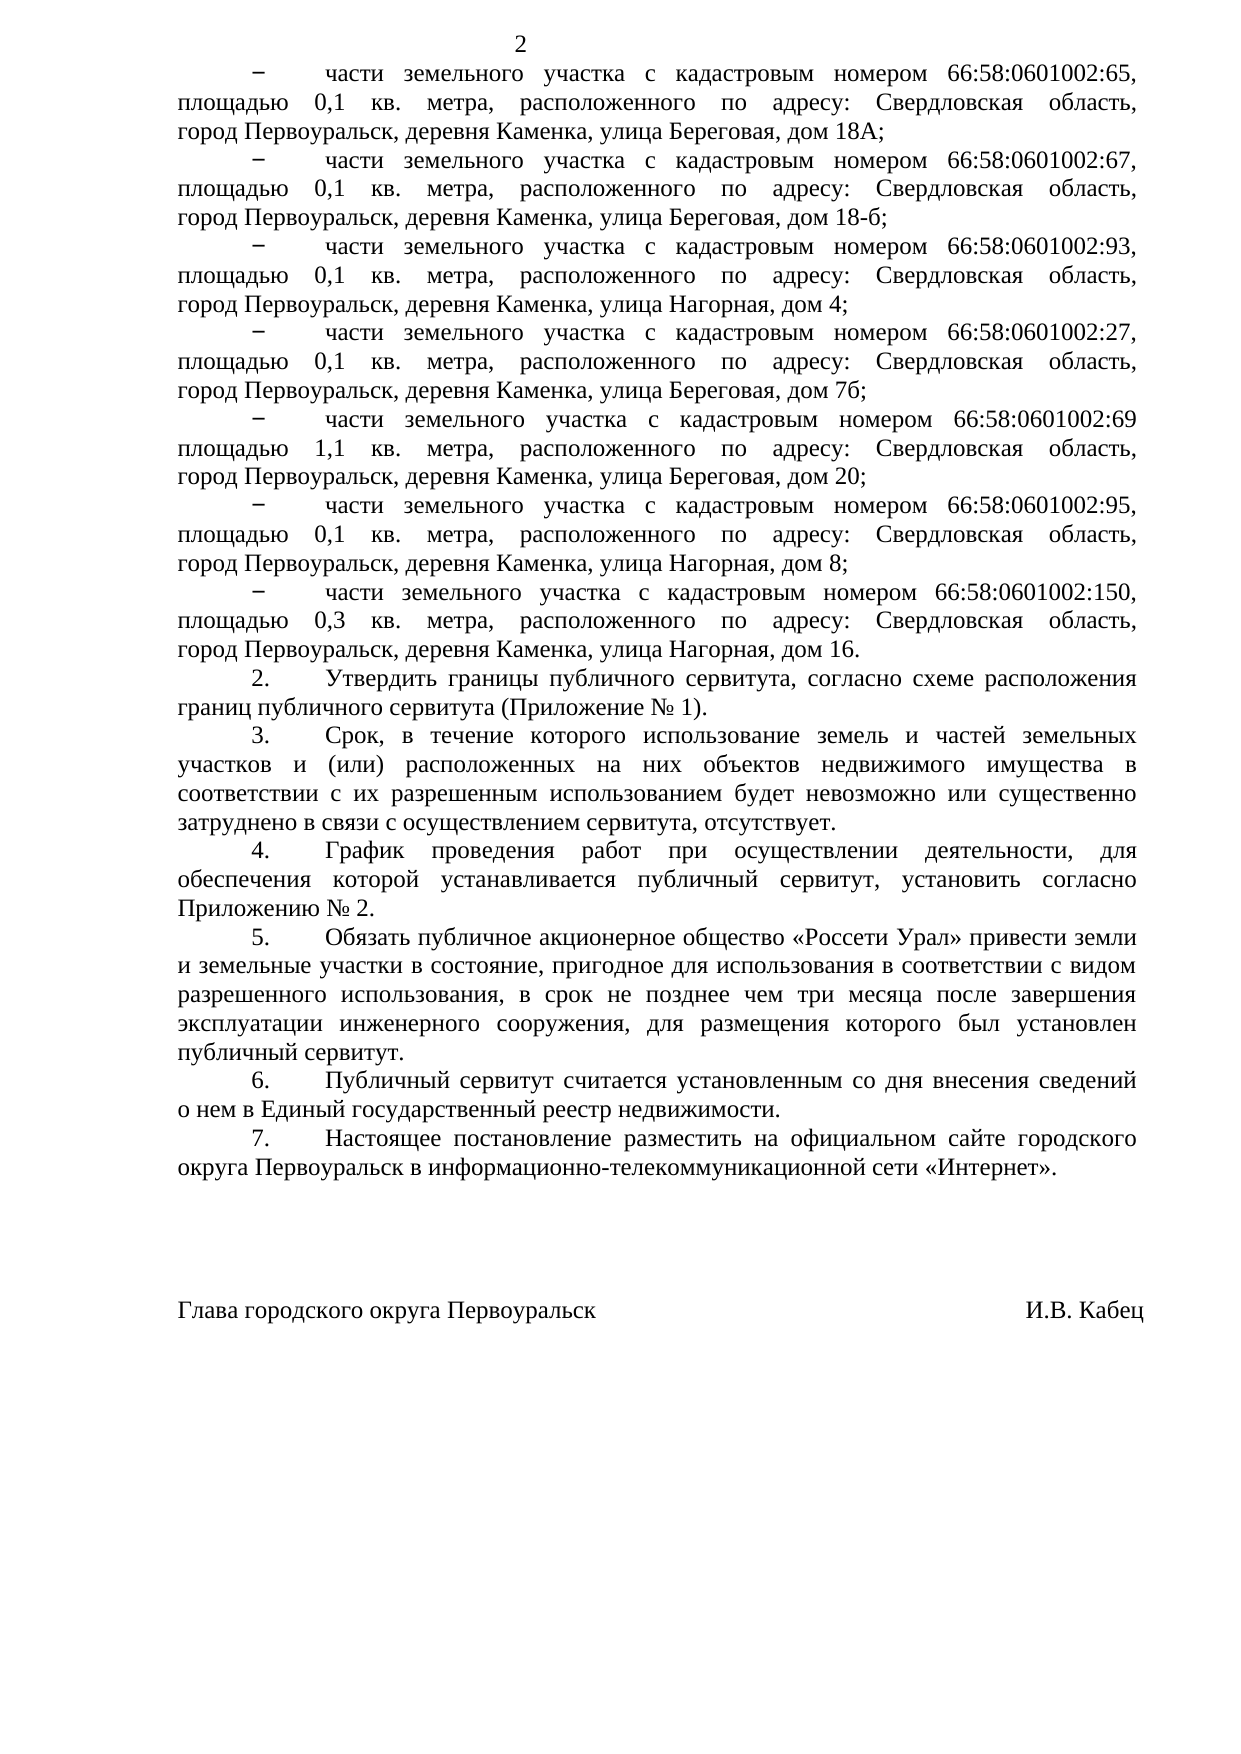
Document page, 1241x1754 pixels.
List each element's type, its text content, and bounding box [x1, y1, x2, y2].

table_cell И.В. Кабец [694, 1180, 1155, 1324]
table_cell Глава городского округа Первоуральск [166, 1180, 694, 1324]
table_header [166, 58, 1155, 1180]
